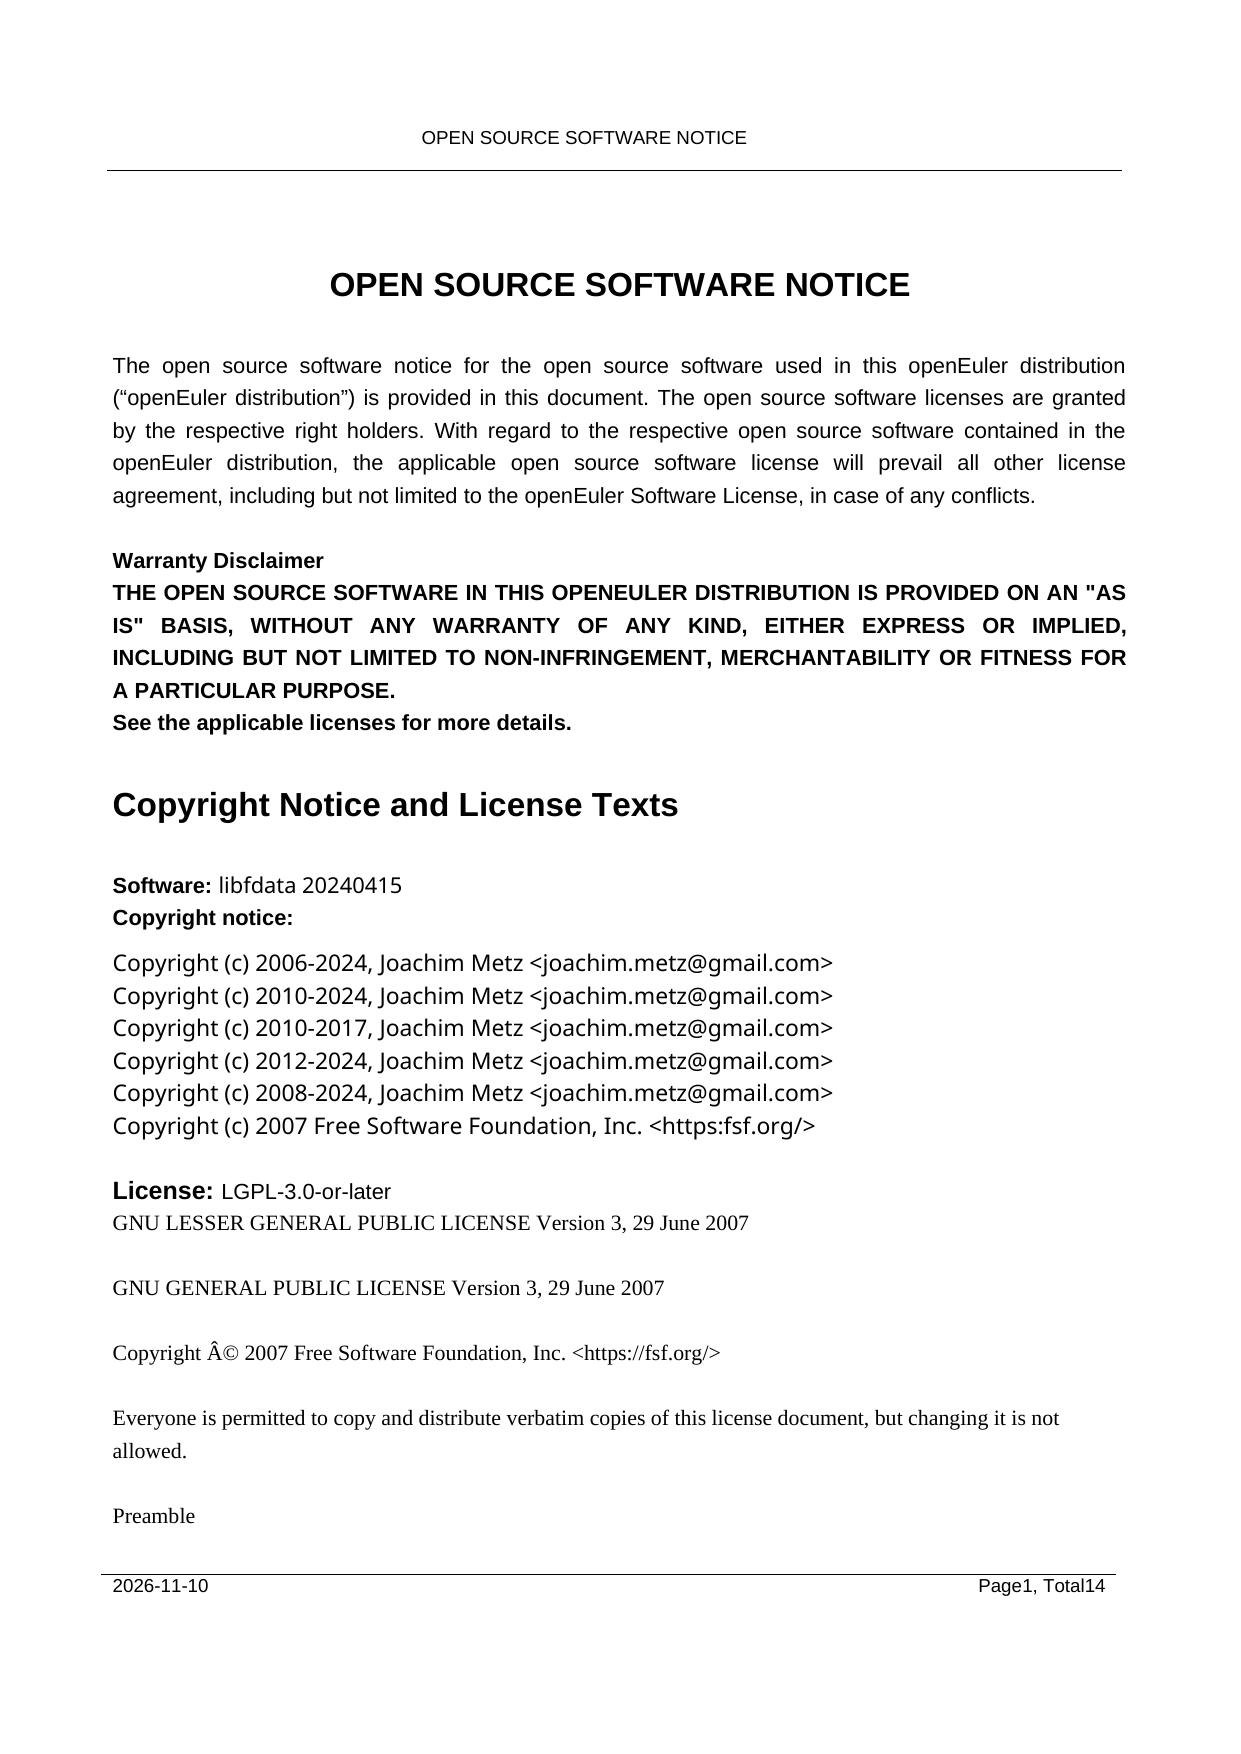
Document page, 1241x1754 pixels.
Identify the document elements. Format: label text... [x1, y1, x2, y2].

text The open source software notice for the open source software used in this openEuler distribution (“openEuler distribution”) is provided in this document. The open source software licenses are granted by the respective right holders. With regard to the respective open source software contained in the openEuler distribution, the applicable open source software license will prevail all other license agreement, including but not limited to the openEuler Software License, in case of any conflicts. [112, 349, 1128, 511]
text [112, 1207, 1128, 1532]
text OPEN SOURCE SOFTWARE NOTICE [112, 251, 1128, 316]
text License: LGPL-3.0-or-later [112, 1174, 1128, 1207]
text Warranty Disclaimer [112, 544, 1128, 576]
text Copyright notice: [112, 901, 1128, 934]
text Copyright Notice and License Texts [112, 771, 1128, 836]
text Copyright (c) 2006-2024, Joachim Metz <joachim.metz@gmail.com> Copyright (c) 2010-2024, Joachim Metz <joachim.metz@gmail.com> Copyright (c) 2010-2017, Joachim Metz <joachim.metz@gmail.com> Copyright (c) 2012-2024, Joachim Metz <joachim.metz@gmail.com> Copyright (c) 2008-2024, Joachim Metz <joachim.metz@gmail.com> Copyright (c) 2007 Free Software Foundation, Inc. <https:fsf.org/> [112, 947, 1128, 1174]
text THE OPEN SOURCE SOFTWARE IN THIS OPENEULER DISTRIBUTION IS PROVIDED ON AN "AS IS" BASIS, WITHOUT ANY WARRANTY OF ANY KIND, EITHER EXPRESS OR IMPLIED, INCLUDING BUT NOT LIMITED TO NON-INFRINGEMENT, MERCHANTABILITY OR FITNESS FOR A PARTICULAR PURPOSE. See the applicable licenses for more details. [112, 576, 1128, 739]
title Software: libfdata 20240415 [112, 869, 1128, 901]
